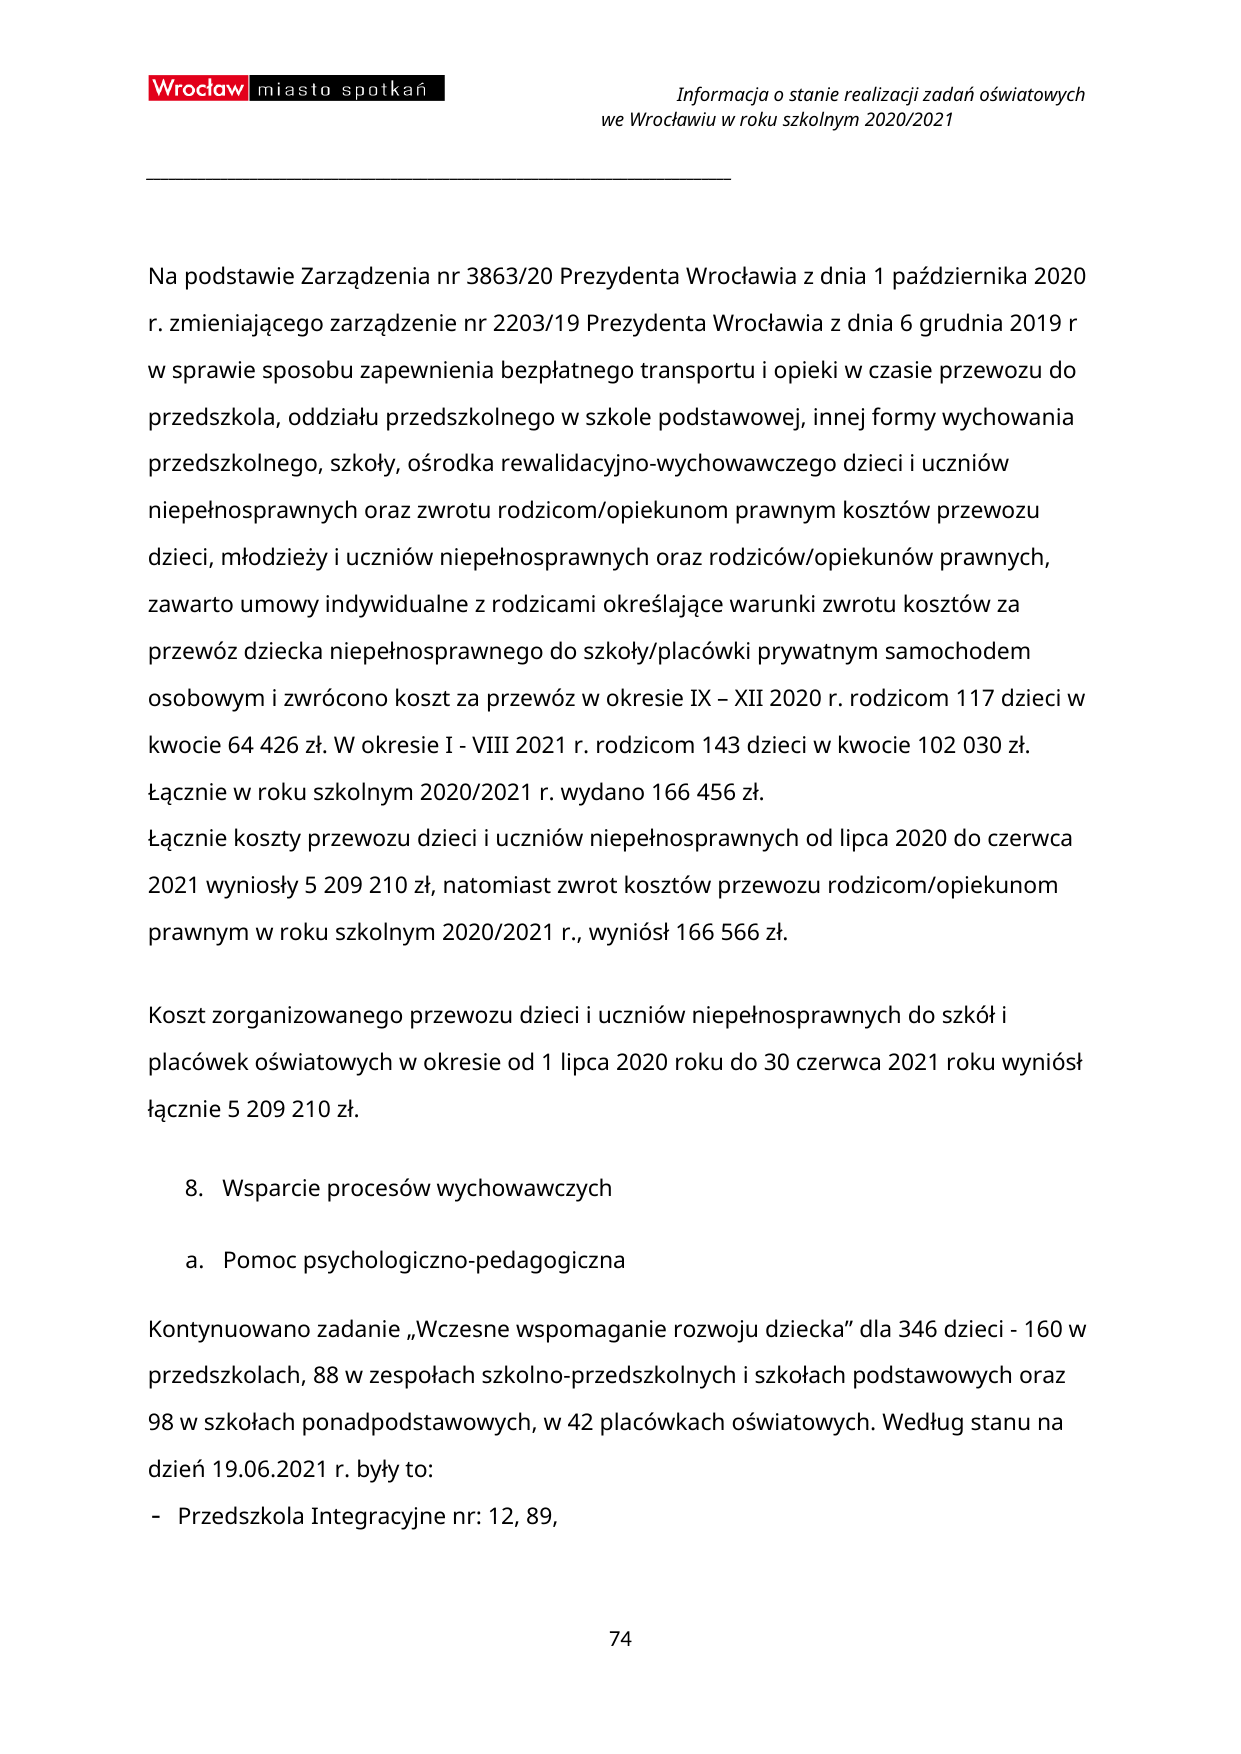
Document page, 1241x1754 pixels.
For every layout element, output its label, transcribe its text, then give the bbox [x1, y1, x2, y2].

subtitle Pomoc psychologiczno-pedagogiczna [185, 1244, 1093, 1275]
list Przedszkola Integracyjne nr: 12, 89, [148, 1500, 1093, 1533]
text Na podstawie Zarządzenia nr 3863/20 Prezydenta Wrocławia z dnia 1 października 2020 r. zmieniającego zarządzenie nr 2203/19 Prezydenta Wrocławia z dnia 6 grudnia 2019 r w sprawie sposobu zapewnienia bezpłatnego transportu i opieki w czasie przewozu do przedszkola, oddziału przedszkolnego w szkole podstawowej, innej formy wychowania przedszkolnego, szkoły, ośrodka rewalidacyjno-wychowawczego dzieci i uczniów niepełnosprawnych oraz zwrotu rodzicom/opiekunom prawnym kosztów przewozu dzieci, młodzieży i uczniów niepełnosprawnych oraz rodziców/opiekunów prawnych, zawarto umowy indywidualne z rodzicami określające warunki zwrotu kosztów za przewóz dziecka niepełnosprawnego do szkoły/placówki prywatnym samochodem osobowym i zwrócono koszt za przewóz w okresie IX – XII 2020 r. rodzicom 117 dzieci w kwocie 64 426 zł. W okresie I - VIII 2021 r. rodzicom 143 dzieci w kwocie 102 030 zł. Łącznie w roku szkolnym 2020/2021 r. wydano 166 456 zł. [148, 260, 1093, 807]
subtitle Wsparcie procesów wychowawczych [184, 1172, 1093, 1203]
text Kontynuowano zadanie „Wczesne wspomaganie rozwoju dziecka” dla 346 dzieci - 160 w przedszkolach, 88 w zespołach szkolno-przedszkolnych i szkołach podstawowych oraz 98 w szkołach ponadpodstawowych, w 42 placówkach oświatowych. Według stanu na dzień 19.06.2021 r. były to: [148, 1313, 1093, 1484]
text Koszt zorganizowanego przewozu dzieci i uczniów niepełnosprawnych do szkół i placówek oświatowych w okresie od 1 lipca 2020 roku do 30 czerwca 2021 roku wyniósł łącznie 5 209 210 zł. [148, 999, 1093, 1124]
picture [147, 73, 445, 102]
text Łącznie koszty przewozu dzieci i uczniów niepełnosprawnych od lipca 2020 do czerwca 2021 wyniosły 5 209 210 zł, natomiast zwrot kosztów przewozu rodzicom/opiekunom prawnym w roku szkolnym 2020/2021 r., wyniósł 166 566 zł. [148, 822, 1093, 947]
